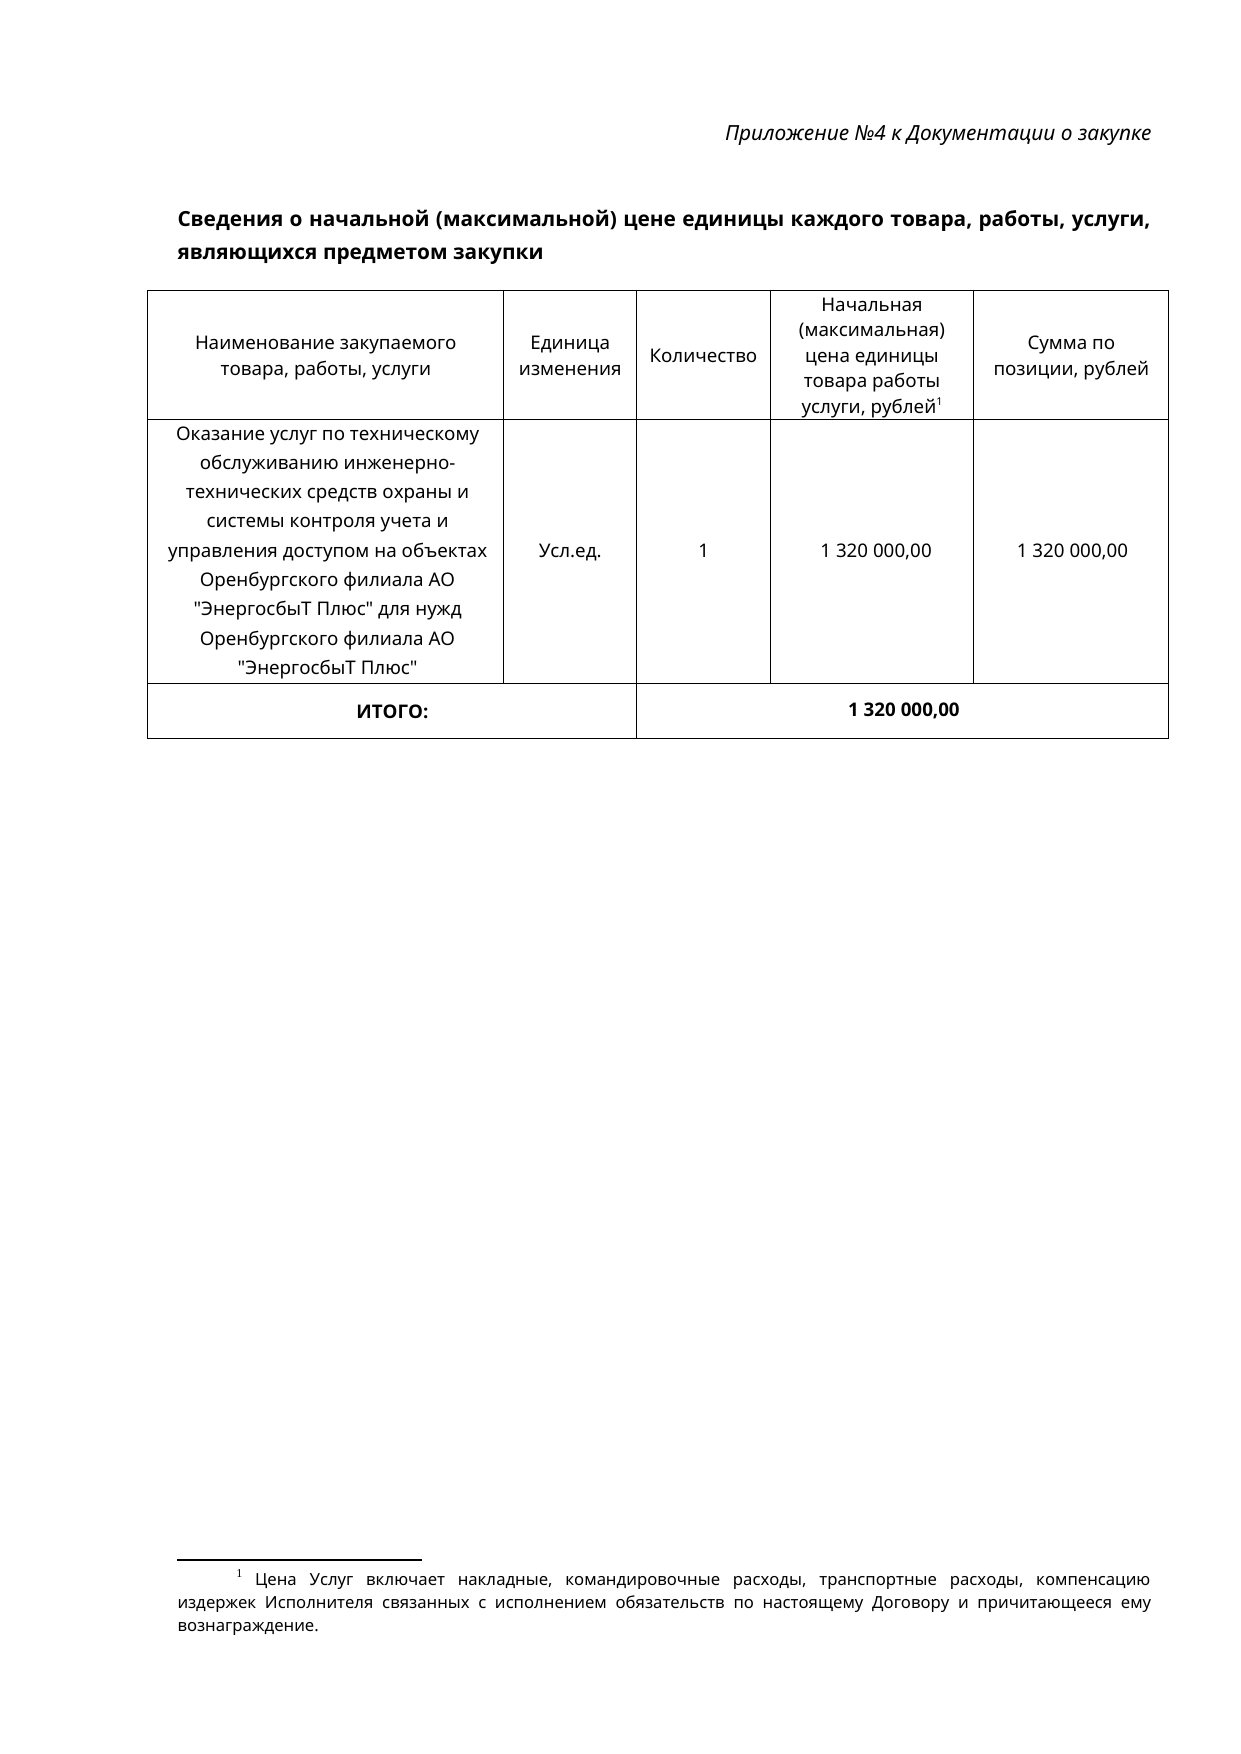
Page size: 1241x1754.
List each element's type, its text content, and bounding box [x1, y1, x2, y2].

table_header Количество [637, 291, 770, 419]
table_cell Оказание услуг по техническому обслуживанию инженерно-технических средств охраны и системы контроля учета и управления доступом на объектах Оренбургского филиала АО "ЭнергосбыТ Плюс" для нужд Оренбургского филиала АО "ЭнергосбыТ Плюс" [148, 420, 503, 683]
table_cell 1 320 000,00 [974, 420, 1168, 683]
text Сведения о начальной (максимальной) цене единицы каждого товара, работы, услуги, являющихся предметом закупки [177, 204, 1152, 265]
table_header Сумма по позиции, рублей [974, 291, 1168, 419]
table_header Начальная (максимальная) цена единицы товара работы услуги, рублей [771, 291, 973, 419]
list Приложение №4 к Документации о закупке [252, 118, 1152, 147]
table_header Наименование закупаемого товара, работы, услуги [148, 291, 503, 419]
table_cell Усл.ед. [504, 420, 636, 683]
table_cell 1 320 000,00 [771, 420, 973, 683]
table_cell ИТОГО: [148, 684, 636, 738]
table_cell 1 320 000,00 [637, 684, 1168, 738]
table_header Единица изменения [504, 291, 636, 419]
table_cell 1 [637, 420, 770, 683]
